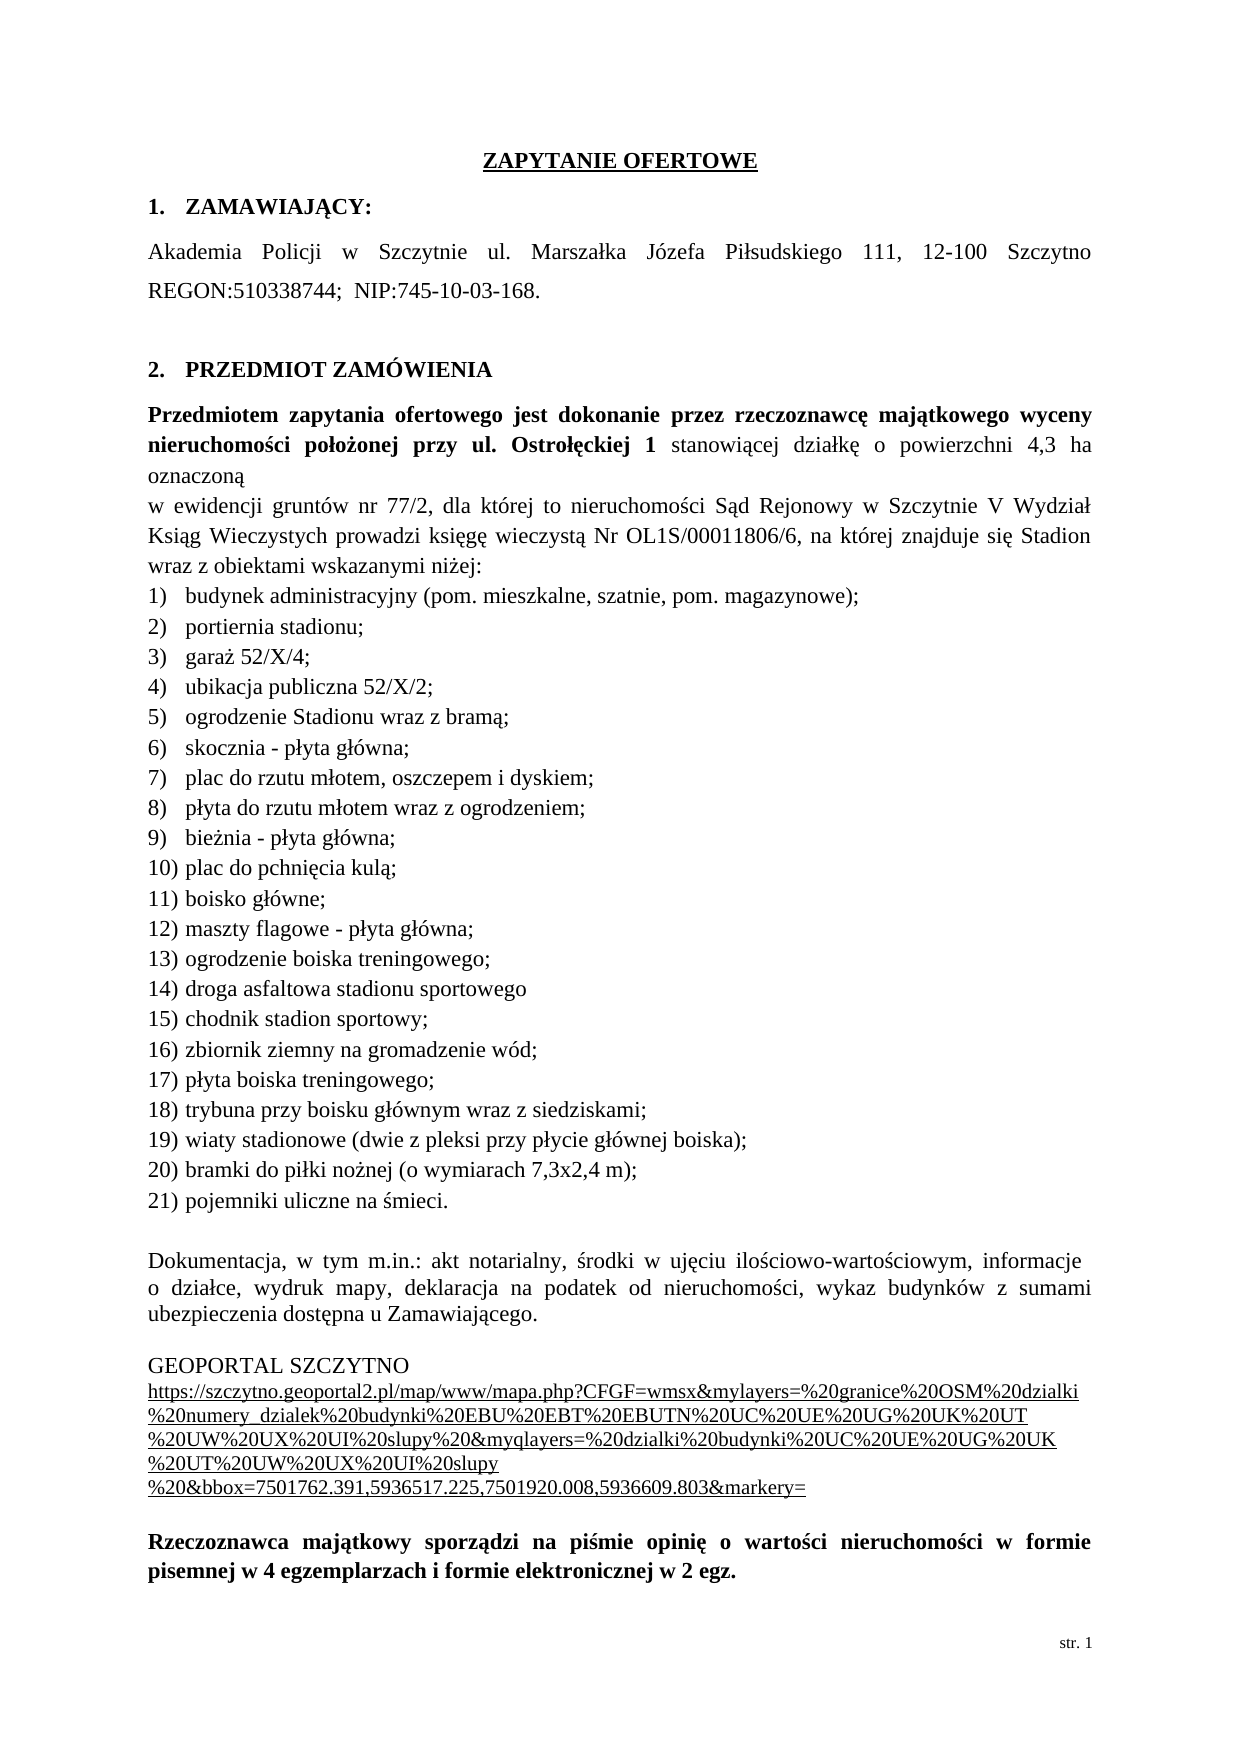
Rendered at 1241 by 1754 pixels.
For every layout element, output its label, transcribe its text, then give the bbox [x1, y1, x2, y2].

list zbiornik ziemny na gromadzenie wód; [148, 1036, 1093, 1062]
list wiaty stadionowe (dwie z pleksi przy płycie głównej boiska); [148, 1126, 1093, 1153]
list bramki do piłki nożnej (o wymiarach 7,3x2,4 m); [148, 1157, 1093, 1183]
text Akademia Policji w Szczytnie ul. Marszałka Józefa Piłsudskiego 111, 12-100 Szczytno REGON:510338744; NIP:745-10-03-168. [148, 238, 1093, 304]
list boisko główne; [148, 885, 1093, 911]
list pojemniki uliczne na śmieci. [148, 1187, 1093, 1213]
text Dokumentacja, w tym m.in.: akt notarialny, środki w ujęciu ilościowo-wartościowym, informacje o działce, wydruk mapy, deklaracja na podatek od nieruchomości, wykaz budynków z sumami ubezpieczenia dostępna u Zamawiającego. [148, 1247, 1093, 1326]
list ogrodzenie Stadionu wraz z bramą; [148, 703, 1093, 730]
list chodnik stadion sportowy; [148, 1006, 1093, 1032]
list garaż 52/X/4; [148, 643, 1093, 669]
list budynek administracyjny (pom. mieszkalne, szatnie, pom. magazynowe); [148, 583, 1093, 609]
text Rzeczoznawca majątkowy sporządzi na piśmie opinię o wartości nieruchomości w formie pisemnej w 4 egzemplarzach i formie elektronicznej w 2 egz. [148, 1528, 1093, 1583]
list maszty flagowe - płyta główna; [148, 915, 1093, 941]
list trybuna przy boisku głównym wraz z siedziskami; [148, 1096, 1093, 1122]
list skocznia - płyta główna; [148, 734, 1093, 760]
list plac do rzutu młotem, oszczepem i dyskiem; [148, 764, 1093, 790]
text GEOPORTAL SZCZYTNO [148, 1353, 1093, 1379]
text ZAPYTANIE OFERTOWE [148, 148, 1093, 174]
list płyta boiska treningowego; [148, 1066, 1093, 1092]
list ubikacja publiczna 52/X/2; [148, 673, 1093, 699]
list ogrodzenie boiska treningowego; [148, 945, 1093, 971]
list ZAMAWIAJĄCY: [148, 193, 1093, 219]
list droga asfaltowa stadionu sportowego [148, 975, 1093, 1002]
text Przedmiotem zapytania ofertowego jest dokonanie przez rzeczoznawcę majątkowego wyceny nieruchomości położonej przy ul. Ostrołęckiej 1 stanowiącej działkę o powierzchni 4,3 ha oznaczoną [148, 401, 1093, 488]
list bieżnia - płyta główna; [148, 824, 1093, 851]
list PRZEDMIOT ZAMÓWIENIA [148, 356, 1093, 383]
list plac do pchnięcia kulą; [148, 854, 1093, 881]
text w ewidencji gruntów nr 77/2, dla której to nieruchomości Sąd Rejonowy w Szczytnie V Wydział Ksiąg Wieczystych prowadzi księgę wieczystą Nr OL1S/00011806/6, na której znajduje się Stadion wraz z obiektami wskazanymi niżej: [148, 492, 1093, 579]
list portiernia stadionu; [148, 613, 1093, 639]
list płyta do rzutu młotem wraz z ogrodzeniem; [148, 794, 1093, 820]
text https://szczytno.geoportal2.pl/map/www/mapa.php?CFGF=wmsx&mylayers=%20granice%20OSM%20dzialki%20numery_dzialek%20budynki%20EBU%20EBT%20EBUTN%20UC%20UE%20UG%20UK%20UT%20UW%20UX%20UI%20slupy%20&myqlayers=%20dzialki%20budynki%20UC%20UE%20UG%20UK%20UT%20UW%20UX%20UI%20slupy%20&bbox=7501762.391,5936517.225,7501920.008,5936609.803&markery= [148, 1379, 1093, 1499]
